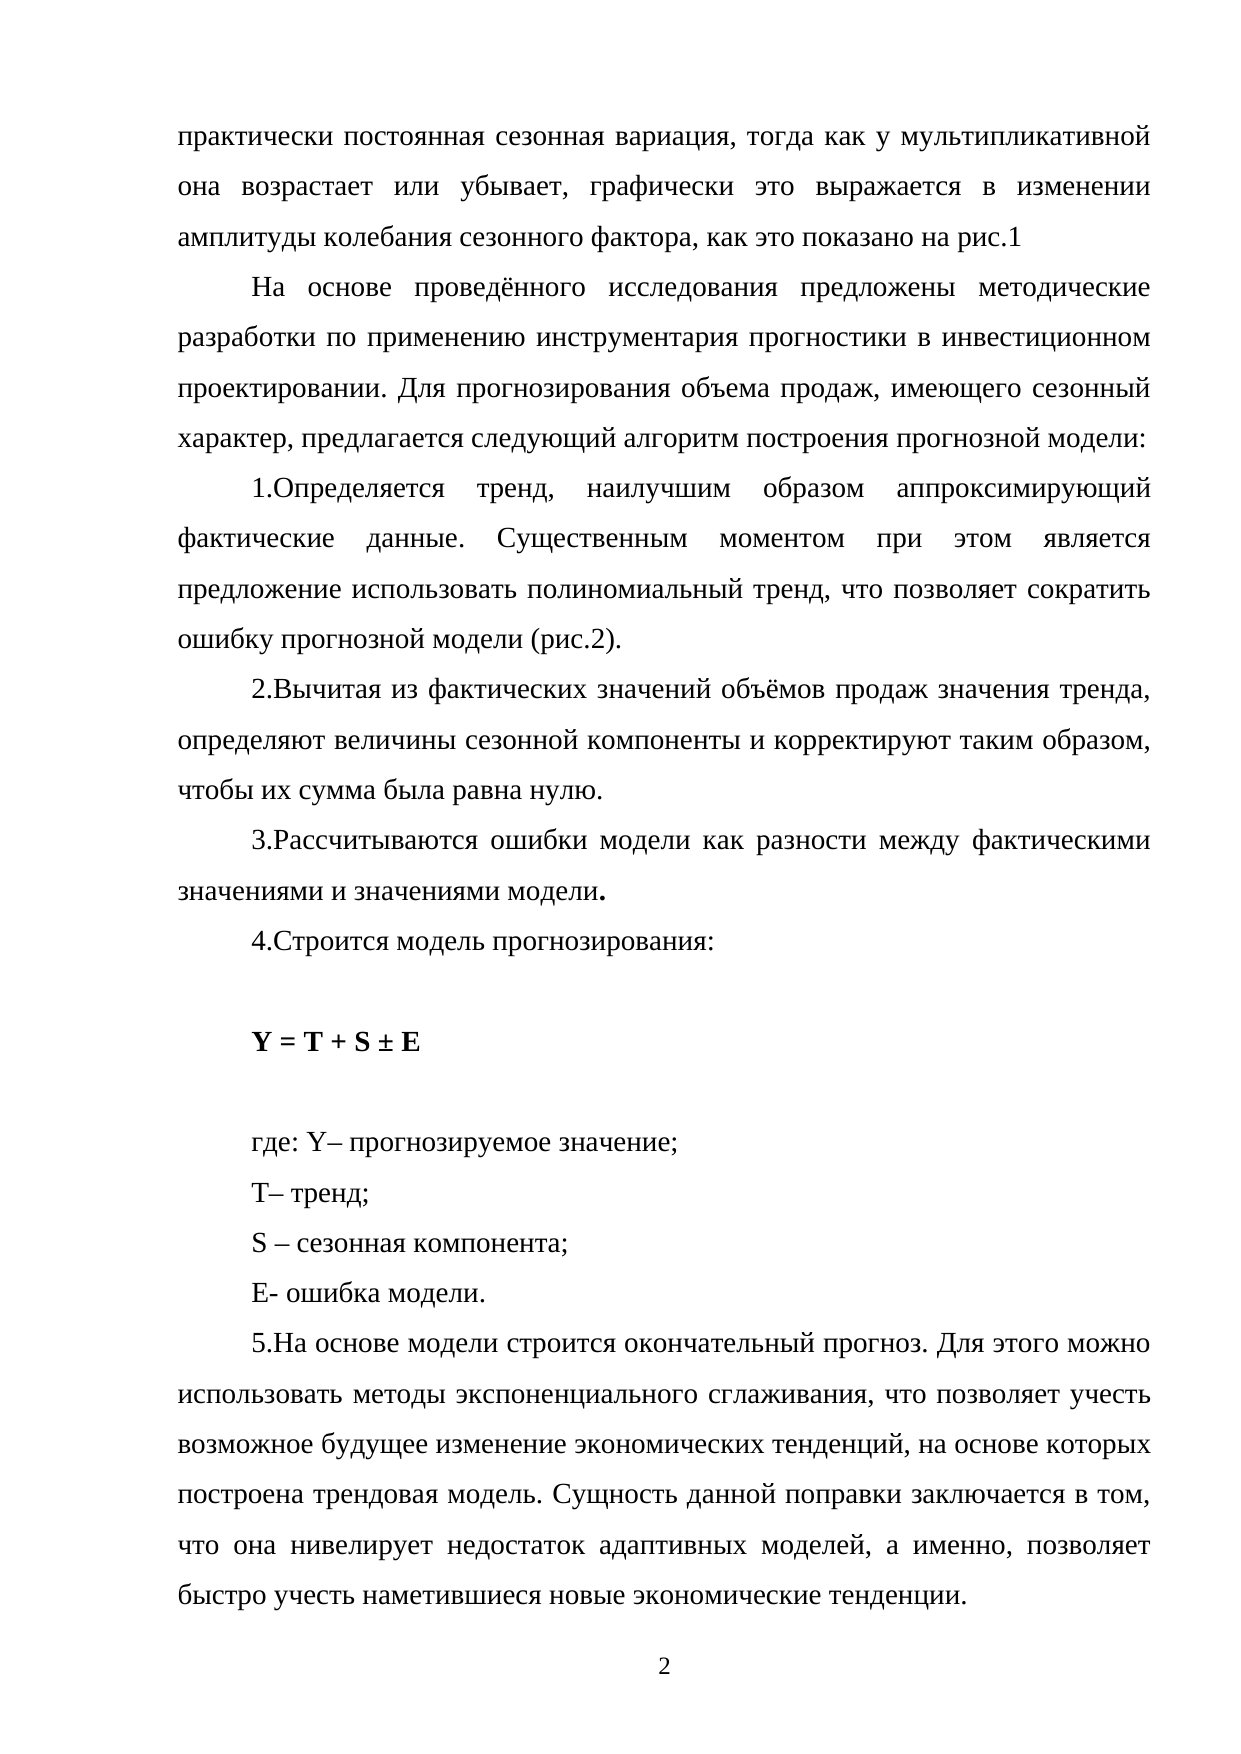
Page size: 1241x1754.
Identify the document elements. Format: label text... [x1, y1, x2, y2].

text Е- ошибка модели. [177, 1275, 1152, 1309]
text S – сезонная компонента; [177, 1225, 1152, 1258]
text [177, 118, 1152, 252]
text 1.Определяется тренд, наилучшим образом аппроксимирующий фактические данные. Существенным моментом при этом является предложение использовать полиномиальный тренд, что позволяет сократить ошибку прогнозной модели (рис.2). [177, 470, 1152, 655]
text 4.Строится модель прогнозирования: [177, 923, 1152, 957]
text Y = T + S ± E [177, 1024, 1152, 1057]
text 2.Вычитая из фактических значений объёмов продаж значения тренда, определяют величины сезонной компоненты и корректируют таким образом, чтобы их сумма была равна нулю. [177, 672, 1152, 806]
text 5.На основе модели строится окончательный прогноз. Для этого можно использовать методы экспоненциального сглаживания, что позволяет учесть возможное будущее изменение экономических тенденций, на основе которых построена трендовая модель. Сущность данной поправки заключается в том, что она нивелирует недостаток адаптивных моделей, а именно, позволяет быстро учесть наметившиеся новые экономические тенденции. [177, 1326, 1152, 1611]
text где: Y– прогнозируемое значение; [177, 1124, 1152, 1158]
text На основе проведённого исследования предложены методические разработки по применению инструментария прогностики в инвестиционном проектировании. Для прогнозирования объема продаж, имеющего сезонный характер, предлагается следующий алгоритм построения прогнозной модели: [177, 269, 1152, 453]
text Т– тренд; [177, 1175, 1152, 1208]
text 3.Рассчитываются ошибки модели как разности между фактическими значениями и значениями модели. [177, 822, 1152, 906]
